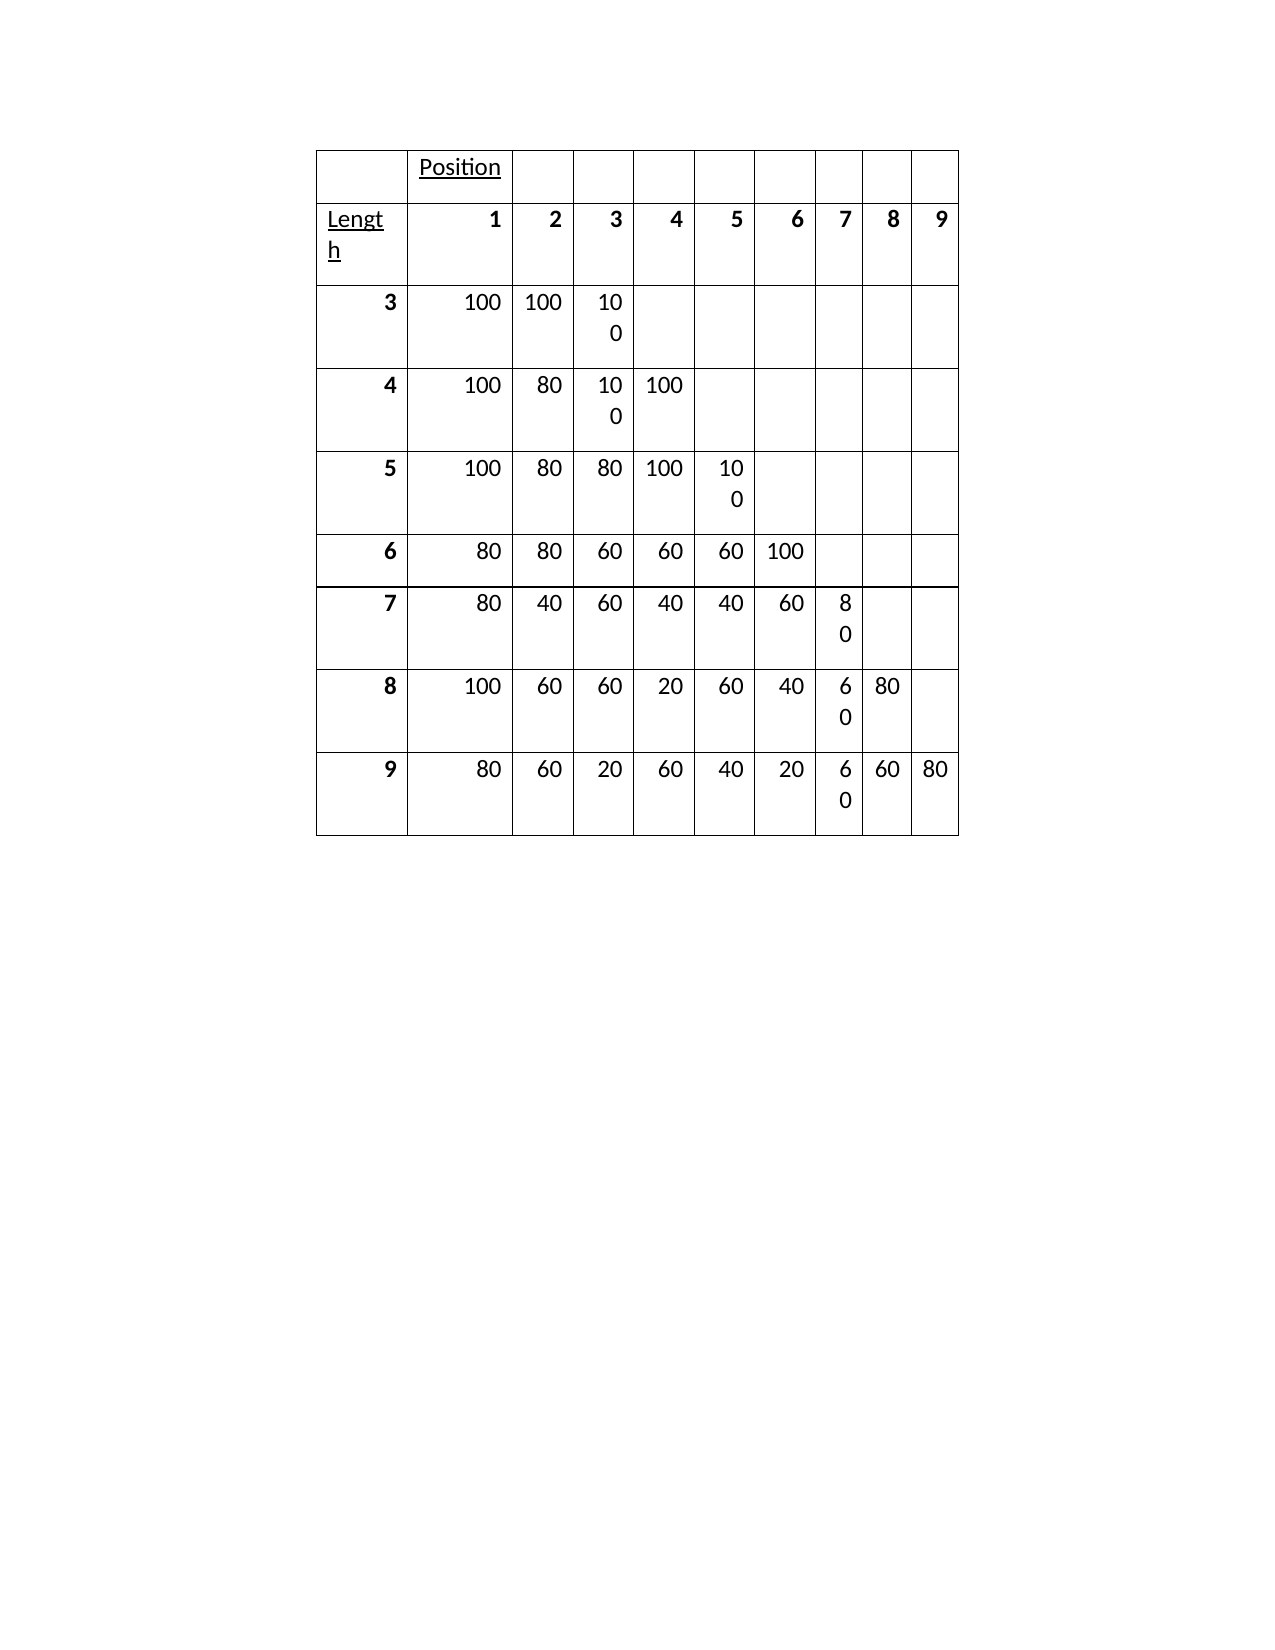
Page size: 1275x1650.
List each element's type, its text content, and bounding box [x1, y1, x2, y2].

table_cell 100 [634, 452, 694, 534]
table_cell 60 [755, 588, 815, 669]
table_cell 60 [513, 753, 573, 835]
table_cell 4 [317, 369, 407, 451]
table_cell 5 [317, 452, 407, 534]
table_cell 40 [634, 588, 694, 669]
table_cell 80 [816, 588, 862, 669]
table_cell 60 [695, 535, 754, 586]
table_cell 6 [317, 535, 407, 586]
table_cell [912, 535, 958, 586]
table_cell 100 [513, 286, 573, 368]
table_cell 60 [513, 670, 573, 752]
table_cell 40 [695, 588, 754, 669]
table_header [912, 151, 958, 202]
table_cell [863, 535, 911, 586]
table_header Position [408, 151, 512, 202]
table_cell 100 [755, 535, 815, 586]
table_cell 60 [634, 535, 694, 586]
table_cell [816, 286, 862, 368]
table_cell 80 [408, 588, 512, 669]
table_cell 80 [513, 535, 573, 586]
table_cell 80 [863, 670, 911, 752]
table_cell 60 [816, 753, 862, 835]
table_cell [695, 369, 754, 451]
table_header [863, 151, 911, 202]
table_cell 100 [408, 452, 512, 534]
table_cell 60 [574, 588, 633, 669]
table_cell 100 [695, 452, 754, 534]
table_cell 80 [513, 452, 573, 534]
table_cell [695, 286, 754, 368]
table_cell [634, 286, 694, 368]
table_cell 60 [695, 670, 754, 752]
table_header [513, 151, 573, 202]
table_cell [863, 452, 911, 534]
table_cell [863, 286, 911, 368]
table_cell 80 [574, 452, 633, 534]
table_cell 9 [317, 753, 407, 835]
table_cell 60 [574, 670, 633, 752]
table_cell [912, 369, 958, 451]
table_cell 100 [408, 670, 512, 752]
table_header [634, 151, 694, 202]
table_cell [816, 369, 862, 451]
table_cell 80 [408, 753, 512, 835]
table_cell [816, 535, 862, 586]
table_cell [912, 588, 958, 669]
table_cell 5 [695, 204, 754, 285]
table_cell [755, 286, 815, 368]
table_cell [863, 369, 911, 451]
table_cell 60 [634, 753, 694, 835]
table_cell 80 [912, 753, 958, 835]
table_cell 8 [863, 204, 911, 285]
table_cell 100 [634, 369, 694, 451]
table_cell 3 [317, 286, 407, 368]
table_header [695, 151, 754, 202]
table_cell [863, 588, 911, 669]
table_cell [755, 452, 815, 534]
table_cell 60 [816, 670, 862, 752]
table_cell 100 [574, 286, 633, 368]
table_header [574, 151, 633, 202]
table_cell 6 [755, 204, 815, 285]
table_cell 7 [816, 204, 862, 285]
table_cell 80 [513, 369, 573, 451]
table_cell Length [317, 204, 407, 285]
table_header [317, 151, 407, 202]
table_cell 2 [513, 204, 573, 285]
table_cell [912, 670, 958, 752]
table_cell [912, 286, 958, 368]
table_cell 40 [513, 588, 573, 669]
table_cell 60 [574, 535, 633, 586]
table_cell 9 [912, 204, 958, 285]
table_cell 40 [755, 670, 815, 752]
table_cell 20 [634, 670, 694, 752]
table_cell [755, 369, 815, 451]
table_header [755, 151, 815, 202]
table_cell 3 [574, 204, 633, 285]
table_cell 100 [408, 286, 512, 368]
table_cell 80 [408, 535, 512, 586]
table_header [816, 151, 862, 202]
table_cell 4 [634, 204, 694, 285]
table_cell 100 [574, 369, 633, 451]
table_cell 40 [695, 753, 754, 835]
table_cell [816, 452, 862, 534]
table_cell 20 [574, 753, 633, 835]
table_cell 7 [317, 588, 407, 669]
table_cell 100 [408, 369, 512, 451]
table_cell 20 [755, 753, 815, 835]
table_cell 60 [863, 753, 911, 835]
table_cell 1 [408, 204, 512, 285]
table_cell 8 [317, 670, 407, 752]
table_cell [912, 452, 958, 534]
